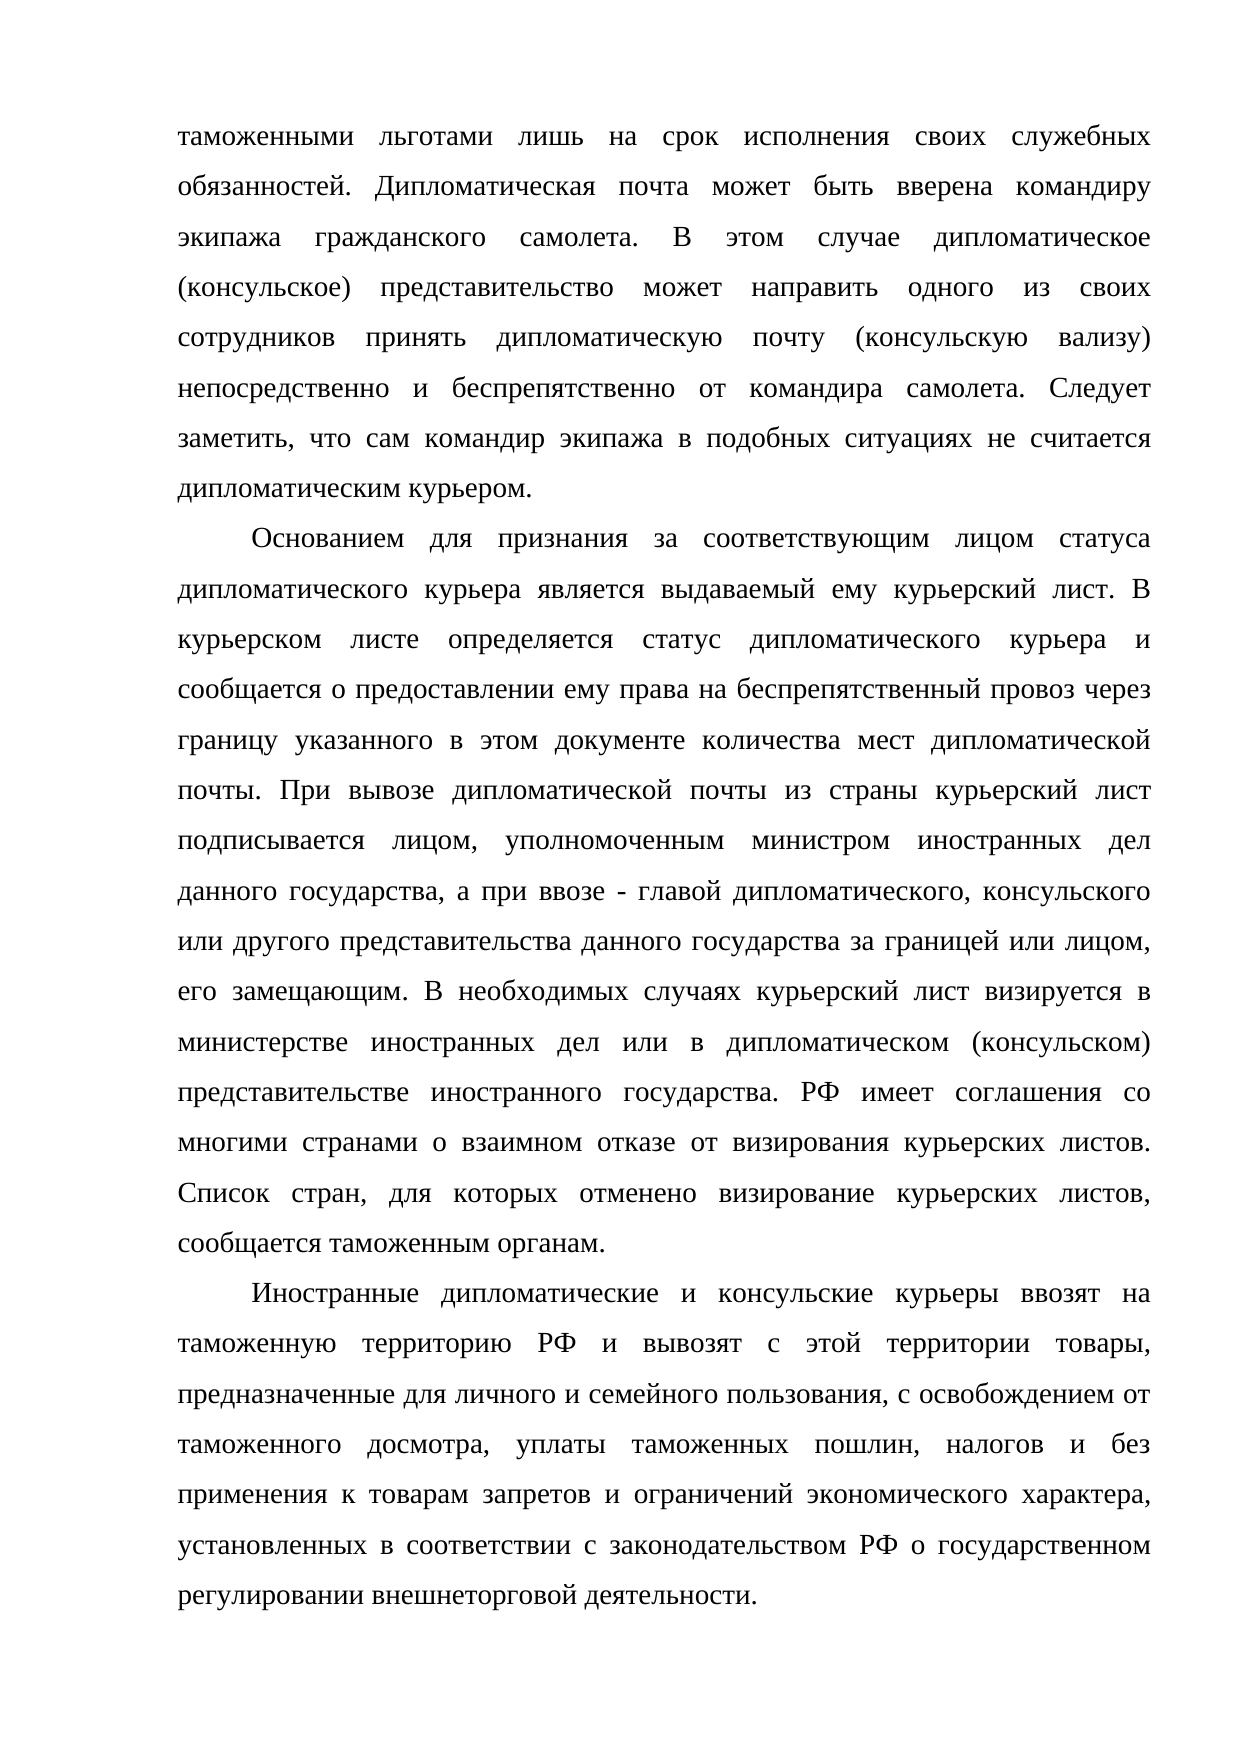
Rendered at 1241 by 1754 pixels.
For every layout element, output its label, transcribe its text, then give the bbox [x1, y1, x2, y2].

text Основанием для признания за соответствующим лицом статуса дипломатического курьера является выдаваемый ему курьерский лист. В курьерском листе определяется статус дипломатического курьера и сообщается о предоставлении ему права на беспрепятственный провоз через границу указанного в этом документе количества мест дипломатической почты. При вывозе дипломатической почты из страны курьерский лист подписывается лицом, уполномоченным министром иностранных дел данного государства, а при ввозе - главой дипломатического, консульского или другого представительства данного государства за границей или лицом, его замещающим. В необходимых случаях курьерский лист визируется в министерстве иностранных дел или в дипломатическом (консульском) представительстве иностранного государства. РФ имеет соглашения со многими странами о взаимном отказе от визирования курьерских листов. Список стран, для которых отменено визирование курьерских листов, сообщается таможенным органам. [177, 521, 1152, 1258]
text Иностранные дипломатические и консульские курьеры ввозят на таможенную территорию РФ и вывозят с этой территории товары, предназначенные для личного и семейного пользования, с освобождением от таможенного досмотра, уплаты таможенных пошлин, налогов и без применения к товарам запретов и ограничений экономического характера, установленных в соответствии с законодательством РФ о государственном регулировании внешнеторговой деятельности. [177, 1275, 1152, 1611]
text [177, 118, 1152, 504]
